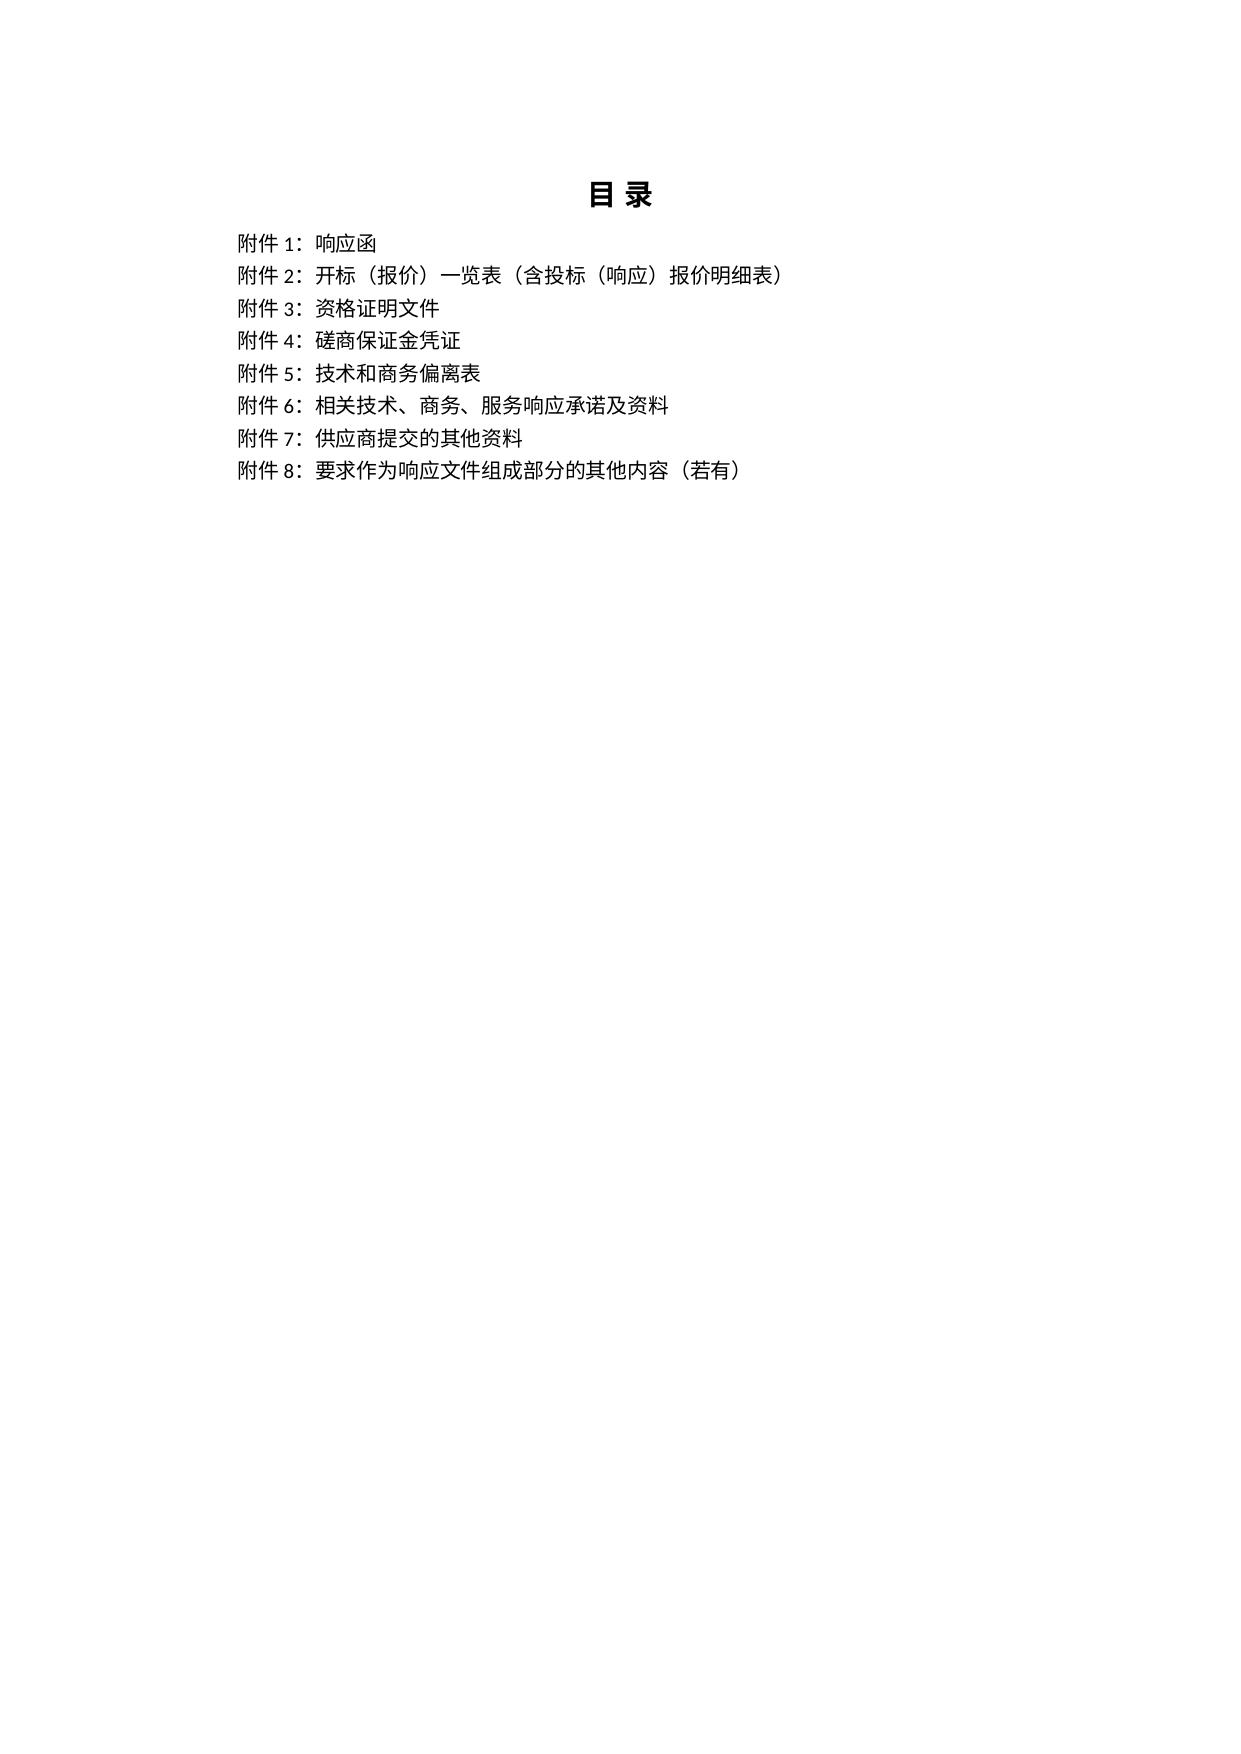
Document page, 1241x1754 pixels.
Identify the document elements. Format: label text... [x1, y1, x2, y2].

text 附件3：资格证明文件 [187, 292, 1053, 324]
text 附件1：响应函 [187, 227, 1053, 259]
text 附件8：要求作为响应文件组成部分的其他内容（若有） [187, 454, 1053, 487]
text 附件6：相关技术、商务、服务响应承诺及资料 [187, 389, 1053, 422]
text 附件5：技术和商务偏离表 [187, 357, 1053, 389]
text 目 录 [187, 162, 1053, 227]
text 附件4：磋商保证金凭证 [187, 324, 1053, 357]
text 附件7：供应商提交的其他资料 [187, 422, 1053, 454]
text 附件2：开标（报价）一览表（含投标（响应）报价明细表） [187, 259, 1053, 292]
